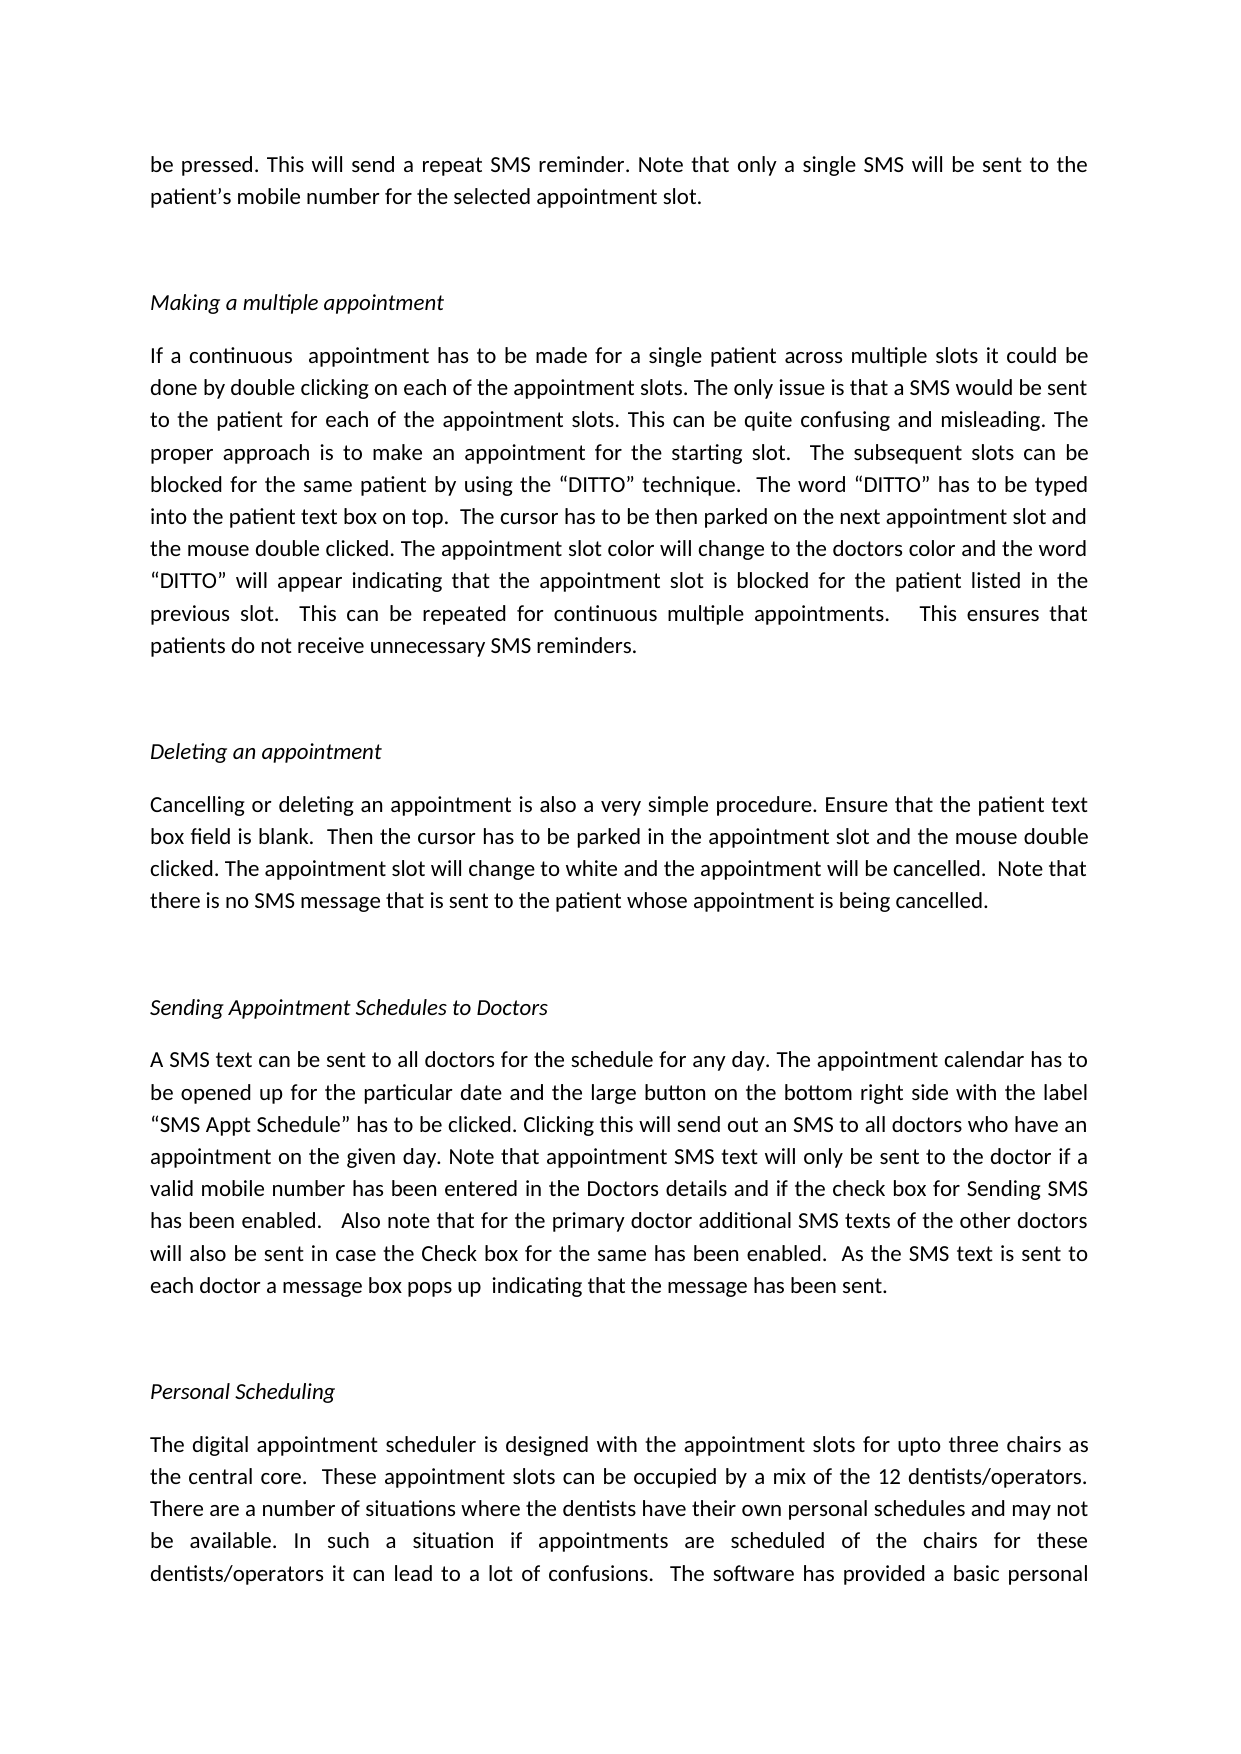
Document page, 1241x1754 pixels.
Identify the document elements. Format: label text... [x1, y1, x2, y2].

text If a continuous appointment has to be made for a single patient across multiple slots it could be done by double clicking on each of the appointment slots. The only issue is that a SMS would be sent to the patient for each of the appointment slots. This can be quite confusing and misleading. The proper approach is to make an appointment for the starting slot. The subsequent slots can be blocked for the same patient by using the “DITTO” technique. The word “DITTO” has to be typed into the patient text box on top. The cursor has to be then parked on the next appointment slot and the mouse double clicked. The appointment slot color will change to the doctors color and the word “DITTO” will appear indicating that the appointment slot is blocked for the patient listed in the previous slot. This can be repeated for continuous multiple appointments. This ensures that patients do not receive unnecessary SMS reminders. [150, 341, 1090, 659]
text Deleting an appointment [150, 737, 1090, 765]
text A SMS text can be sent to all doctors for the schedule for any day. The appointment calendar has to be opened up for the particular date and the large button on the bottom right side with the label “SMS Appt Schedule” has to be clicked. Clicking this will send out an SMS to all doctors who have an appointment on the given day. Note that appointment SMS text will only be sent to the doctor if a valid mobile number has been entered in the Doctors details and if the check box for Sending SMS has been enabled. Also note that for the primary doctor additional SMS texts of the other doctors will also be sent in case the Check box for the same has been enabled. As the SMS text is sent to each doctor a message box pops up indicating that the message has been sent. [150, 1046, 1090, 1299]
text Making a multiple appointment [150, 288, 1090, 316]
text Cancelling or deleting an appointment is also a very simple procedure. Ensure that the patient text box field is blank. Then the cursor has to be parked in the appointment slot and the mouse double clicked. The appointment slot will change to white and the appointment will be cancelled. Note that there is no SMS message that is sent to the patient whose appointment is being cancelled. [150, 790, 1090, 914]
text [150, 1430, 1090, 1587]
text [150, 150, 1090, 210]
text Personal Scheduling [150, 1377, 1090, 1405]
text Sending Appointment Schedules to Doctors [150, 993, 1090, 1021]
